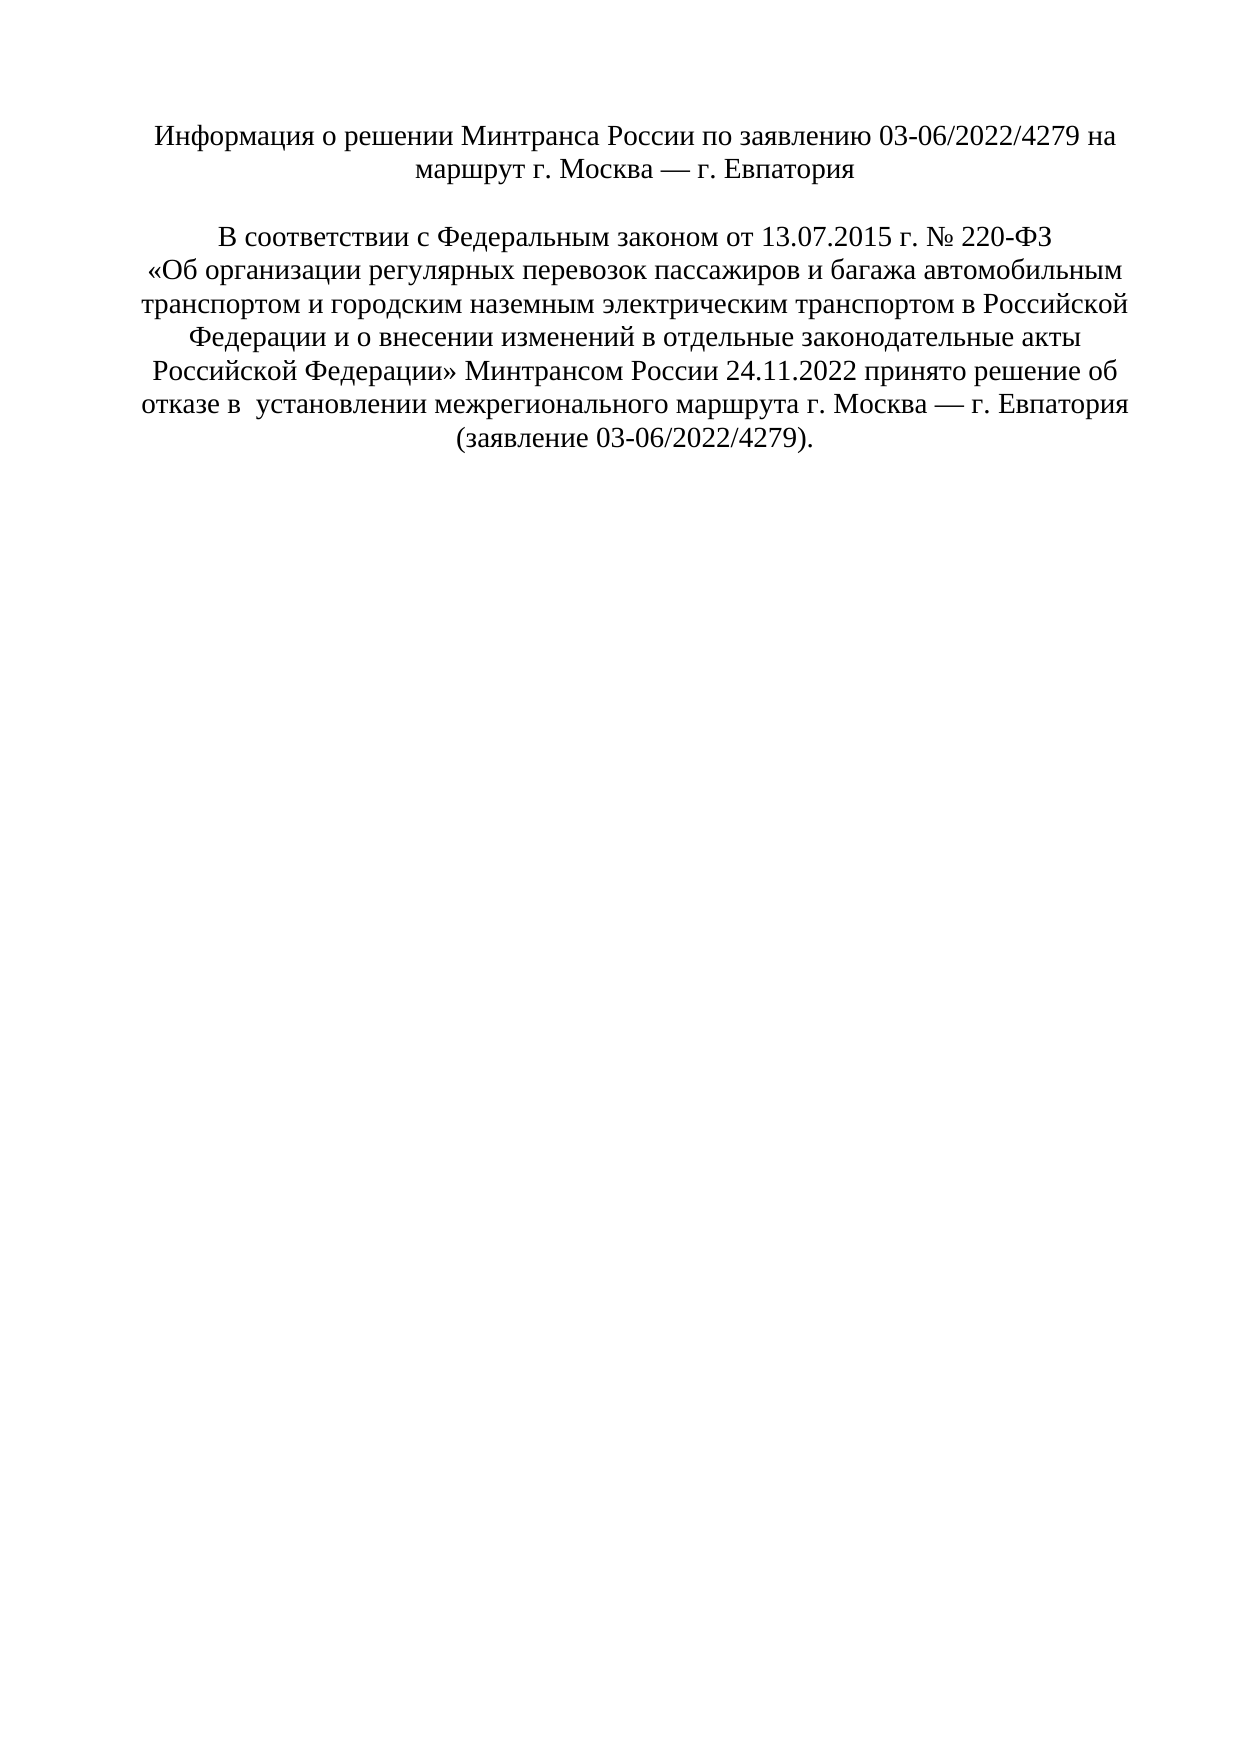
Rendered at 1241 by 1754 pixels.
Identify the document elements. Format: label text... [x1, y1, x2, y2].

text Информация о решении Минтранса России по заявлению 03-06/2022/4279 на маршрут г. Москва — г. Евпатория [118, 118, 1152, 185]
text В соответствии с Федеральным законом от 13.07.2015 г. № 220-ФЗ «Об организации регулярных перевозок пассажиров и багажа автомобильным транспортом и городским наземным электрическим транспортом в Российской Федерации и о внесении изменений в отдельные законодательные акты Российской Федерации» Минтрансом России 24.11.2022 принято решение об отказе в установлении межрегионального маршрута г. Москва — г. Евпатория (заявление 03-06/2022/4279). [118, 219, 1152, 453]
